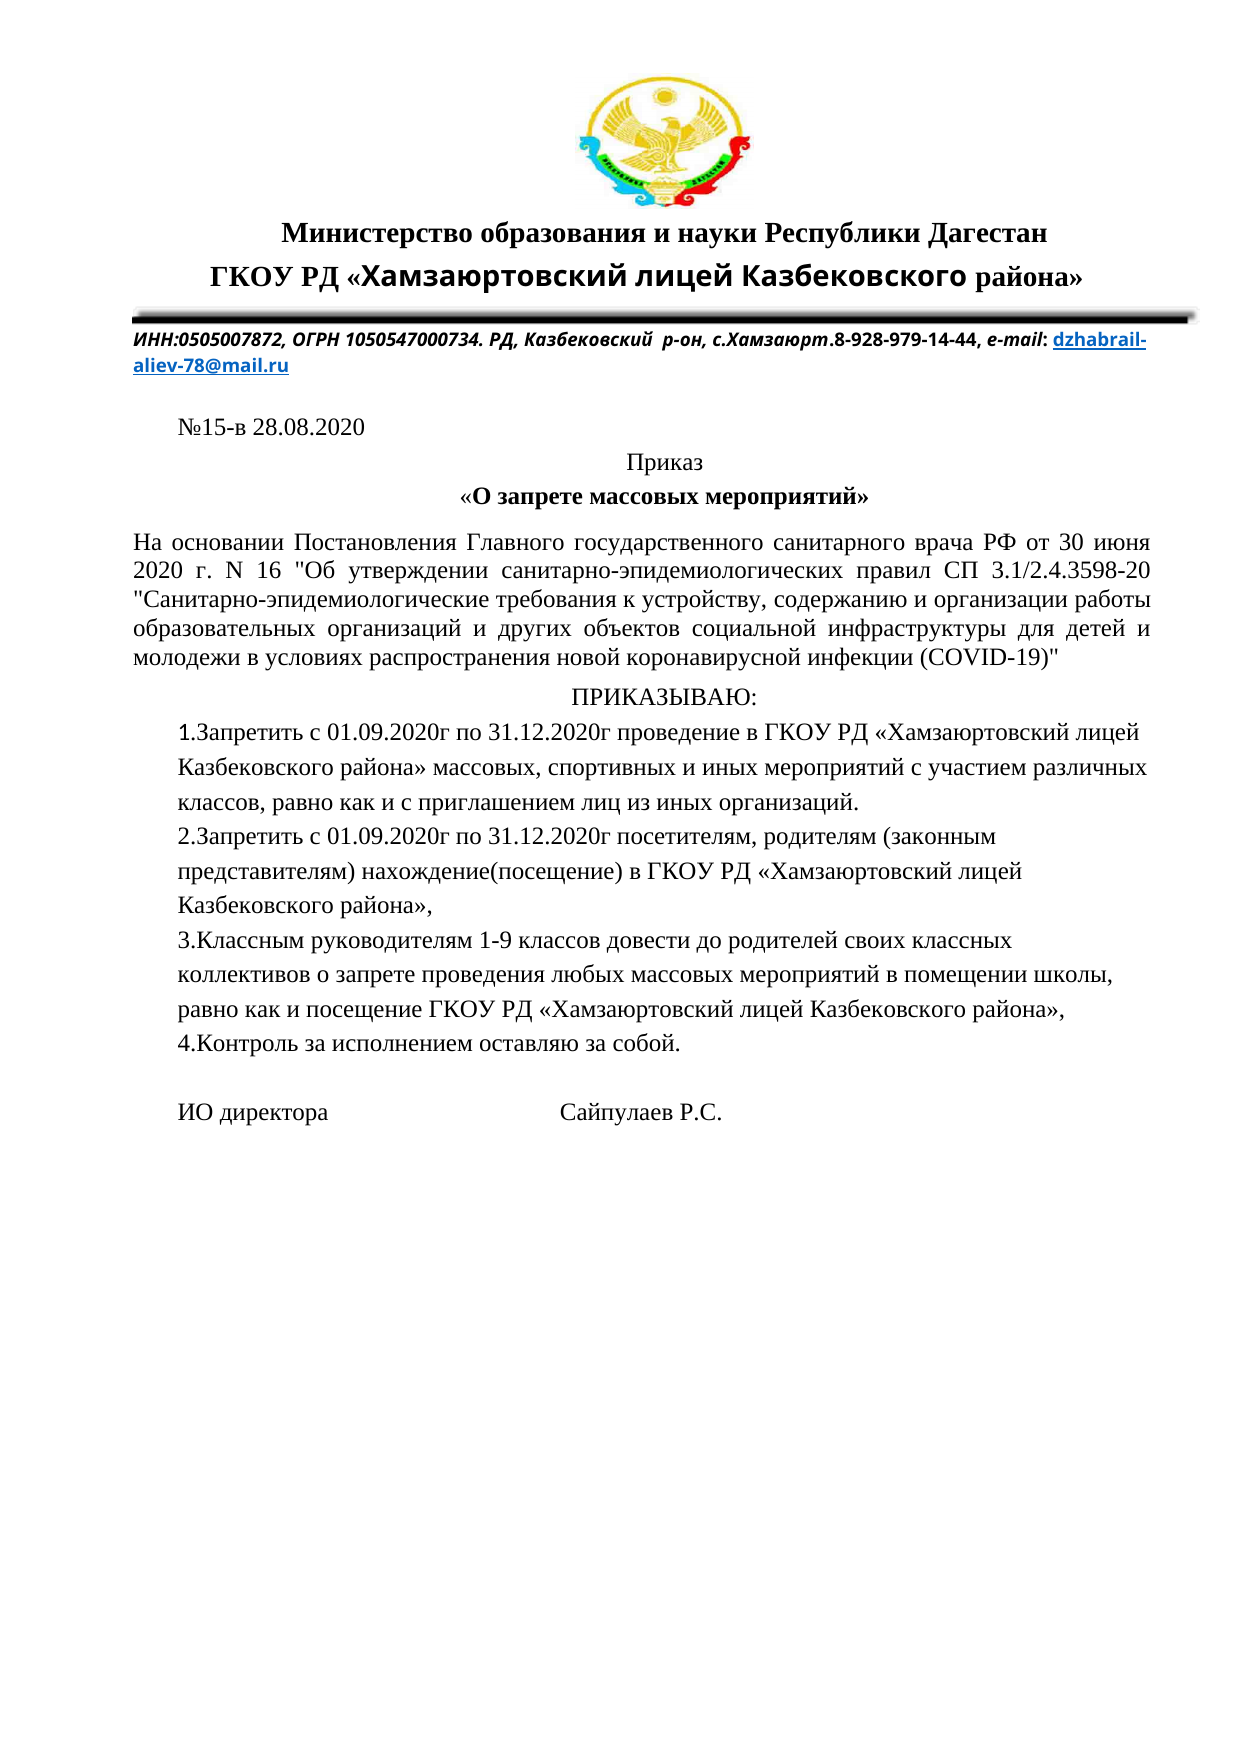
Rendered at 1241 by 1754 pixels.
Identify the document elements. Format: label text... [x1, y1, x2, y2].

text №15-в 28.08.2020 [177, 412, 1152, 441]
text ПРИКАЗЫВАЮ: [177, 682, 1152, 711]
subtitle На основании Постановления Главного государственного санитарного врача РФ от 30 июня 2020 г. N 16 "Об утверждении санитарно-эпидемиологических правил СП 3.1/2.4.3598-20 "Санитарно-эпидемиологические требования к устройству, содержанию и организации работы образовательных организаций и других объектов социальной инфраструктуры для детей и молодежи в условиях распространения новой коронавирусной инфекции (COVID-19)" [133, 527, 1152, 671]
text ГКОУ РД «Хамзаюртовский лицей Казбековского района» [118, 256, 1175, 295]
text 3.Классным руководителям 1-9 классов довести до родителей своих классных коллективов о запрете проведения любых массовых мероприятий в помещении школы, равно как и посещение ГКОУ РД «Хамзаюртовский лицей Казбековского района», [177, 925, 1152, 1023]
picture [132, 303, 1200, 327]
text 4.Контроль за исполнением оставляю за собой. [177, 1028, 1152, 1057]
text ИО директора Сайпулаев Р.С. [177, 1097, 1152, 1126]
text ИНН:0505007872, ОГРН 1050547000734. РД, Казбековский р-он, с.Хамзаюрт.8-928-979-14-44, e-mail: dzhabrail-aliev-78@mail.ru [133, 327, 1152, 378]
text Министерство образования и науки Республики Дагестан [177, 215, 1152, 249]
text Приказ [177, 447, 1152, 475]
text «О запрете массовых мероприятий» [177, 481, 1152, 510]
picture [575, 73, 754, 209]
text 2.Запретить с 01.09.2020г по 31.12.2020г посетителям, родителям (законным представителям) нахождение(посещение) в ГКОУ РД «Хамзаюртовский лицей Казбековского района», [177, 821, 1152, 919]
text 1.Запретить с 01.09.2020г по 31.12.2020г проведение в ГКОУ РД «Хамзаюртовский лицей Казбековского района» массовых, спортивных и иных мероприятий с участием различных классов, равно как и с приглашением лиц из иных организаций. [177, 716, 1152, 816]
